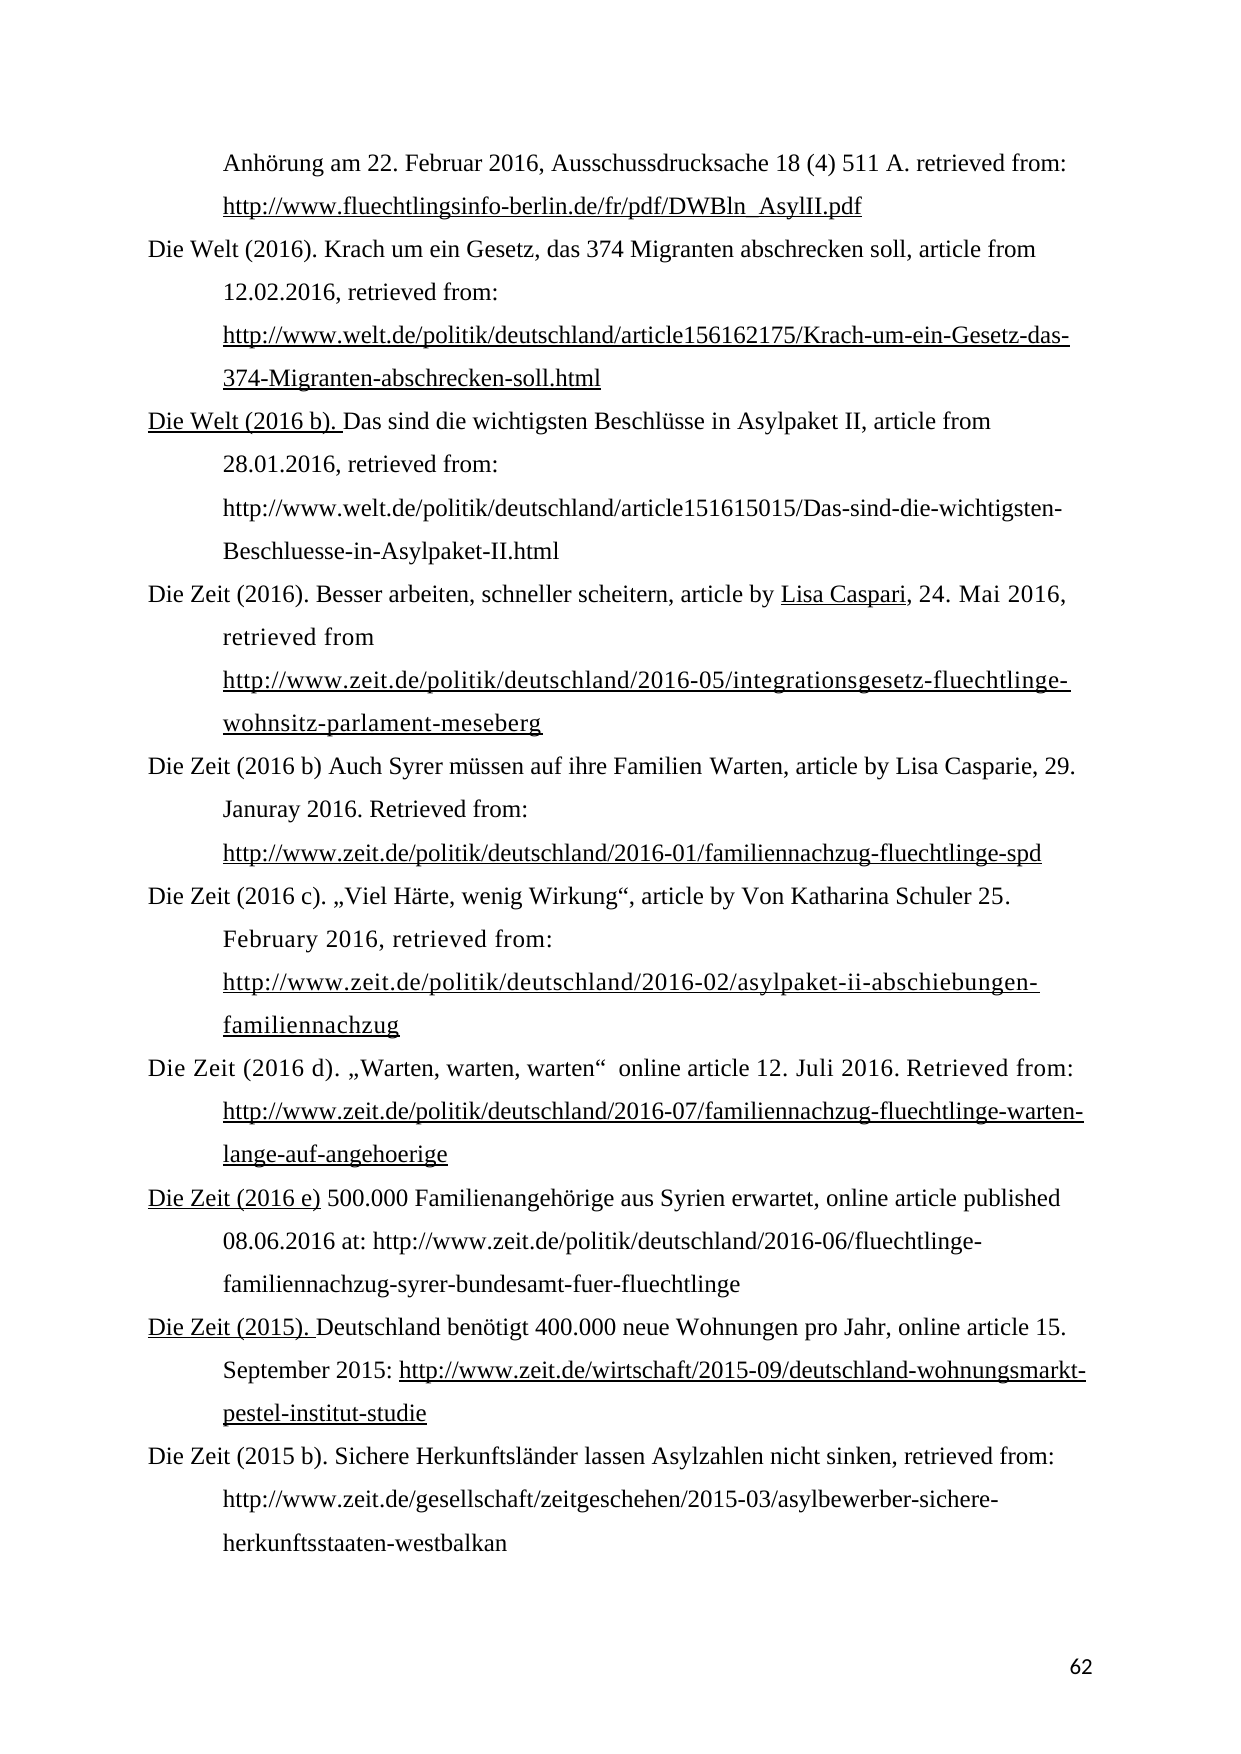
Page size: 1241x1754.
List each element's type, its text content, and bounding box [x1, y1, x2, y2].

text Die Zeit (2016 d). „Warten, warten, warten“ online article 12. Juli 2016. Retrieved from: http://www.zeit.de/politik/deutschland/2016-07/familiennachzug-fluechtlinge-warten-lange-auf-angehoerige [148, 1053, 1093, 1168]
text Die Zeit (2016). Besser arbeiten, schneller scheitern, article by Lisa Caspari, 24. Mai 2016, retrieved from http://www.zeit.de/politik/deutschland/2016-05/integrationsgesetz-fluechtlinge-wohnsitz-parlament-meseberg [148, 579, 1093, 737]
text Die Zeit (2016 c). „Viel Härte, wenig Wirkung“, article by Von Katharina Schuler 25. February 2016, retrieved from: http://www.zeit.de/politik/deutschland/2016-02/asylpaket-ii-abschiebungen-familiennachzug [148, 881, 1093, 1039]
text Die Zeit (2016 b) Auch Syrer müssen auf ihre Familien Warten, article by Lisa Casparie, 29. Januray 2016. Retrieved from: http://www.zeit.de/politik/deutschland/2016-01/familiennachzug-fluechtlinge-spd [148, 751, 1093, 866]
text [148, 148, 1093, 219]
text Die Zeit (2016 e) 500.000 Familienangehörige aus Syrien erwartet, online article published 08.06.2016 at: http://www.zeit.de/politik/deutschland/2016-06/fluechtlinge-familiennachzug-syrer-bundesamt-fuer-fluechtlinge [148, 1183, 1093, 1298]
text Die Zeit (2015). Deutschland benötigt 400.000 neue Wohnungen pro Jahr, online article 15. September 2015: http://www.zeit.de/wirtschaft/2015-09/deutschland-wohnungsmarkt-pestel-institut-studie [148, 1312, 1093, 1427]
text Die Zeit (2015 b). Sichere Herkunftsländer lassen Asylzahlen nicht sinken, retrieved from: http://www.zeit.de/gesellschaft/zeitgeschehen/2015-03/asylbewerber-sichere-herkunftsstaaten-westbalkan [148, 1441, 1093, 1556]
text Die Welt (2016). Krach um ein Gesetz, das 374 Migranten abschrecken soll, article from 12.02.2016, retrieved from: http://www.welt.de/politik/deutschland/article156162175/Krach-um-ein-Gesetz-das-374-Migranten-abschrecken-soll.html [148, 234, 1093, 392]
text Die Welt (2016 b). Das sind die wichtigsten Beschlüsse in Asylpaket II, article from 28.01.2016, retrieved from: http://www.welt.de/politik/deutschland/article151615015/Das-sind-die-wichtigsten-Beschluesse-in-Asylpaket-II.html [148, 406, 1093, 564]
